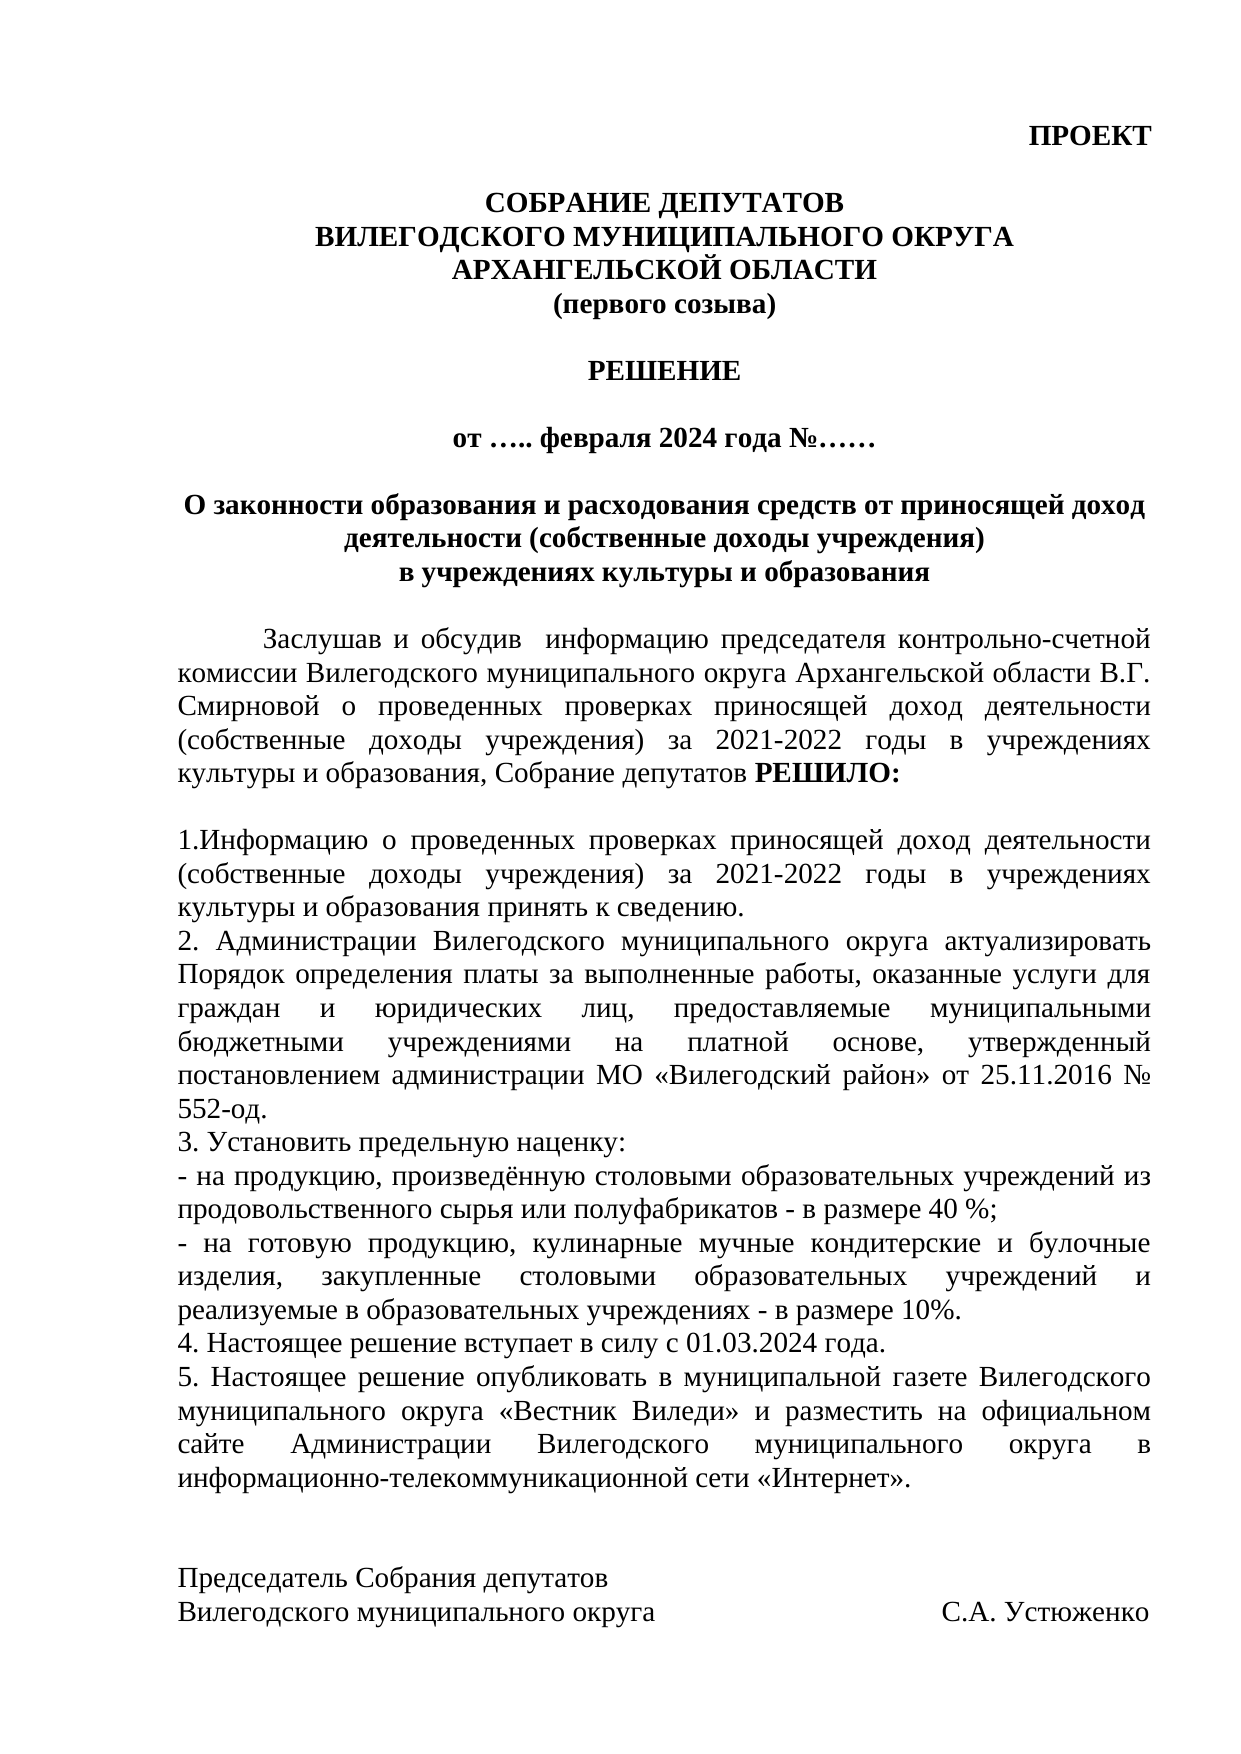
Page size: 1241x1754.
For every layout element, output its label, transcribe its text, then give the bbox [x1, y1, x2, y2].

text в учреждениях культуры и образования [177, 554, 1152, 588]
text Председатель Собрания депутатов [177, 1560, 1152, 1594]
text РЕШЕНИЕ [177, 353, 1152, 386]
text - на продукцию, произведённую столовыми образовательных учреждений из продовольственного сырья или полуфабрикатов - в размере 40 %; [177, 1158, 1152, 1225]
text СОБРАНИЕ ДЕПУТАТОВ [177, 185, 1152, 219]
text от ….. февраля 2024 года №…… [177, 420, 1152, 453]
text (первого созыва) [177, 286, 1152, 319]
text О законности образования и расходования средств от приносящей доход деятельности (собственные доходы учреждения) [177, 487, 1152, 554]
text АРХАНГЕЛЬСКОЙ ОБЛАСТИ [177, 252, 1152, 286]
text Вилегодского муниципального округа С.А. Устюженко [177, 1594, 1152, 1627]
text 5. Настоящее решение опубликовать в муниципальной газете Вилегодского муниципального округа «Вестник Виледи» и разместить на официальном сайте Администрации Вилегодского муниципального округа в информационно-телекоммуникационной сети «Интернет». [177, 1359, 1152, 1493]
text - на готовую продукцию, кулинарные мучные кондитерские и булочные изделия, закупленные столовыми образовательных учреждений и реализуемые в образовательных учреждениях - в размере 10%. [177, 1225, 1152, 1326]
text 1.Информацию о проведенных проверках приносящей доход деятельности (собственные доходы учреждения) за 2021-2022 годы в учреждениях культуры и образования принять к сведению. [177, 822, 1152, 923]
text 4. Настоящее решение вступает в силу с 01.03.2024 года. [177, 1326, 1152, 1359]
text Заслушав и обсудив информацию председателя контрольно-счетной комиссии Вилегодского муниципального округа Архангельской области В.Г. Смирновой о проведенных проверках приносящей доход деятельности (собственные доходы учреждения) за 2021-2022 годы в учреждениях культуры и образования, Собрание депутатов РЕШИЛО: [177, 621, 1152, 789]
text ПРОЕКТ [177, 118, 1152, 152]
text 3. Установить предельную наценку: [177, 1124, 1152, 1158]
text ВИЛЕГОДСКОГО МУНИЦИПАЛЬНОГО ОКРУГА [177, 219, 1152, 252]
text 2. Администрации Вилегодского муниципального округа актуализировать Порядок определения платы за выполненные работы, оказанные услуги для граждан и юридических лиц, предоставляемые муниципальными бюджетными учреждениями на платной основе, утвержденный постановлением администрации МО «Вилегодский район» от 25.11.2016 № 552-од. [177, 923, 1152, 1124]
